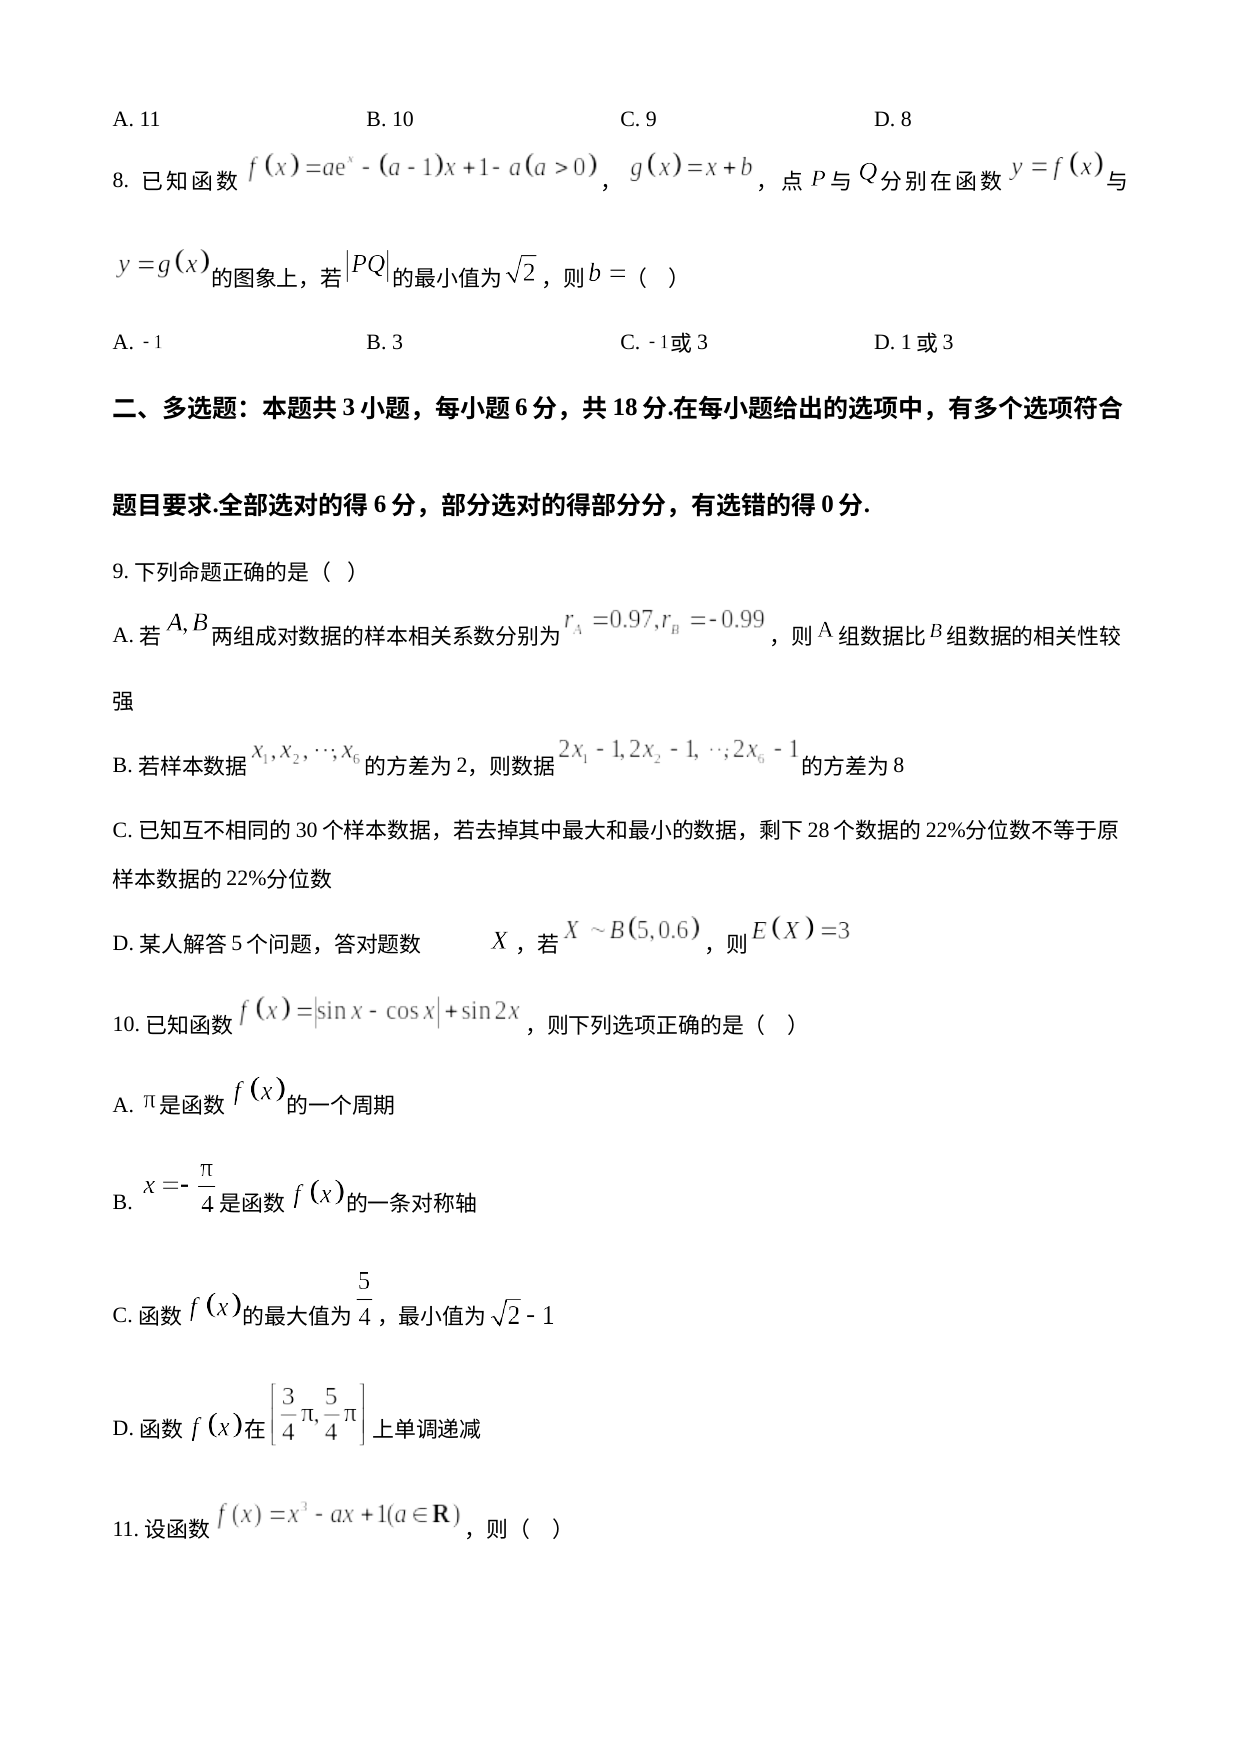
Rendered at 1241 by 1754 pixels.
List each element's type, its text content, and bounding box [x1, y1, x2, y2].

text 二、多选题：本题共3小题，每小题6分，共18分.在每小题给出的选项中，有多个选项符合题目要求.全部选对的得6分，部分选对的得部分分，有选错的得0分. [112, 374, 1128, 536]
text 10. 已知函数，则下列选项正确的是（ ） [112, 991, 1128, 1056]
text A. 是函数的一个周期 [112, 1072, 1128, 1137]
text B. 是函数的一条对称轴 [112, 1153, 1128, 1250]
text C. 已知互不相同的30个样本数据，若去掉其中最大和最小的数据，剩下28个数据的22%分位数不等于原样本数据的22%分位数 [112, 813, 1128, 894]
text D. 某人解答5个问题，答对题数，若，则 [112, 910, 1128, 975]
text A. B. 3 C. 或3 D. 1或3 [112, 325, 1128, 358]
text 9. 下列命题正确的是（ ） [112, 554, 1128, 587]
text 8. 已知函数，，点与分别在函数与的图象上，若的最小值为，则（ ） [112, 147, 1128, 309]
text D. 函数在上单调递减 [112, 1379, 1128, 1477]
text A. 11 B. 10 C. 9 D. 8 [112, 102, 1128, 134]
text 11. 设函数，则（ ） [112, 1496, 1128, 1561]
text C. 函数的最大值为，最小值为 [112, 1266, 1128, 1363]
text B. 若样本数据的方差为2，则数据的方差为8 [112, 732, 1128, 797]
text A. 若两组成对数据的样本相关系数分别为，则组数据比组数据的相关性较强 [112, 603, 1128, 716]
